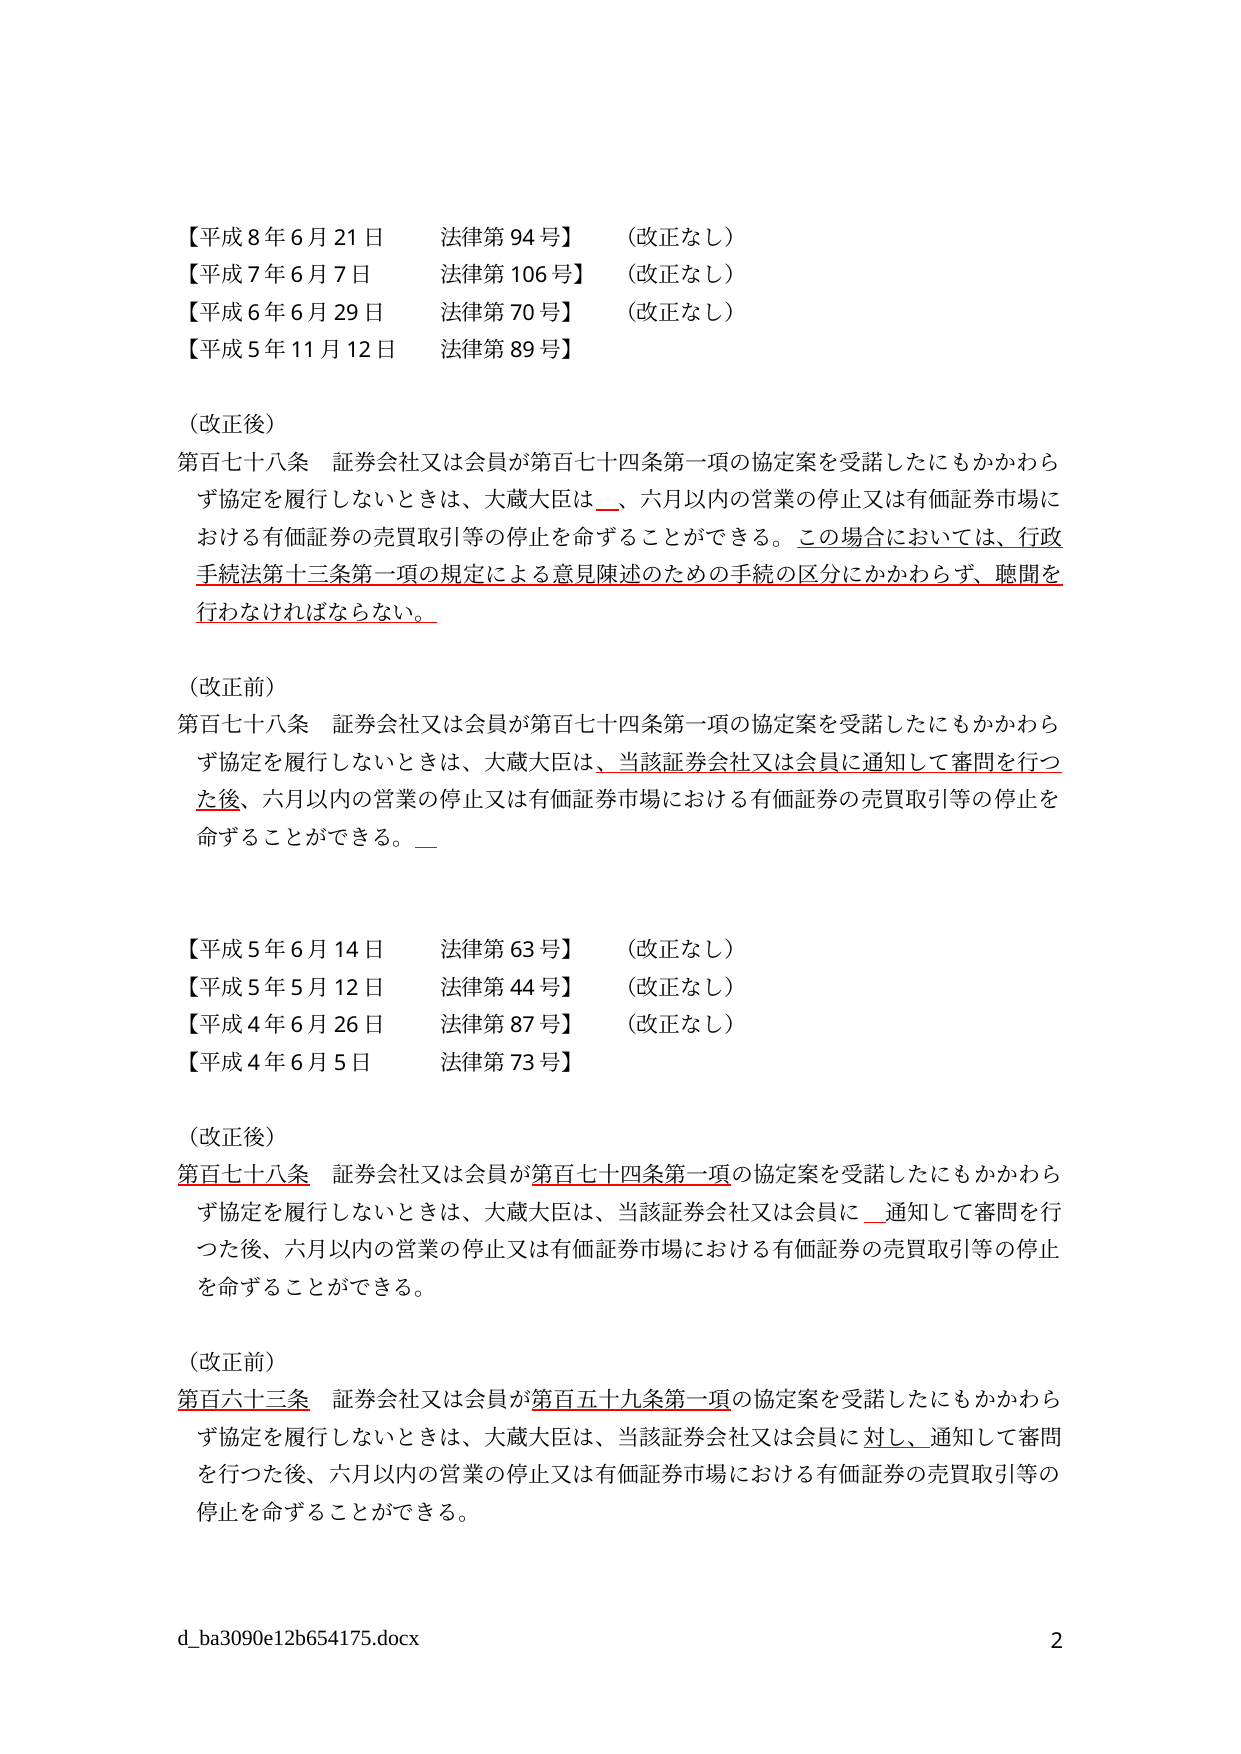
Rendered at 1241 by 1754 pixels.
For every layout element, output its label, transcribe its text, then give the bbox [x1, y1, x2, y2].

text 【平成6年6月29日 法律第70号】 （改正なし） [177, 292, 1063, 329]
text （改正後） [177, 404, 1063, 442]
text 【平成4年6月5日 法律第73号】 [177, 1042, 1063, 1079]
text 【平成4年6月26日 法律第87号】 （改正なし） [177, 1004, 1063, 1042]
text （改正前） [177, 1342, 1063, 1379]
text 【平成5年6月14日 法律第63号】 （改正なし） [177, 929, 1063, 967]
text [177, 1379, 1063, 1529]
text 【平成8年6月21日 法律第94号】 （改正なし） [177, 217, 1063, 254]
text 【平成5年5月12日 法律第44号】 （改正なし） [177, 967, 1063, 1004]
text 【平成7年6月7日 法律第106号】 （改正なし） [177, 254, 1063, 292]
text （改正後） [177, 1117, 1063, 1154]
text 第百七十八条 証券会社又は会員が第百七十四条第一項の協定案を受諾したにもかかわらず協定を履行しないときは、大蔵大臣は、当該証券会社又は会員に 通知して審問を行つた後、六月以内の営業の停止又は有価証券市場における有価証券の売買取引等の停止を命ずることができる。 [177, 1154, 1063, 1304]
text 【平成5年11月12日 法律第89号】 [177, 329, 1063, 367]
text （改正前） [177, 667, 1063, 704]
text 第百七十八条 証券会社又は会員が第百七十四条第一項の協定案を受諾したにもかかわらず協定を履行しないときは、大蔵大臣は、当該証券会社又は会員に通知して審問を行つた後、六月以内の営業の停止又は有価証券市場における有価証券の売買取引等の停止を命ずることができる。 [177, 704, 1063, 854]
